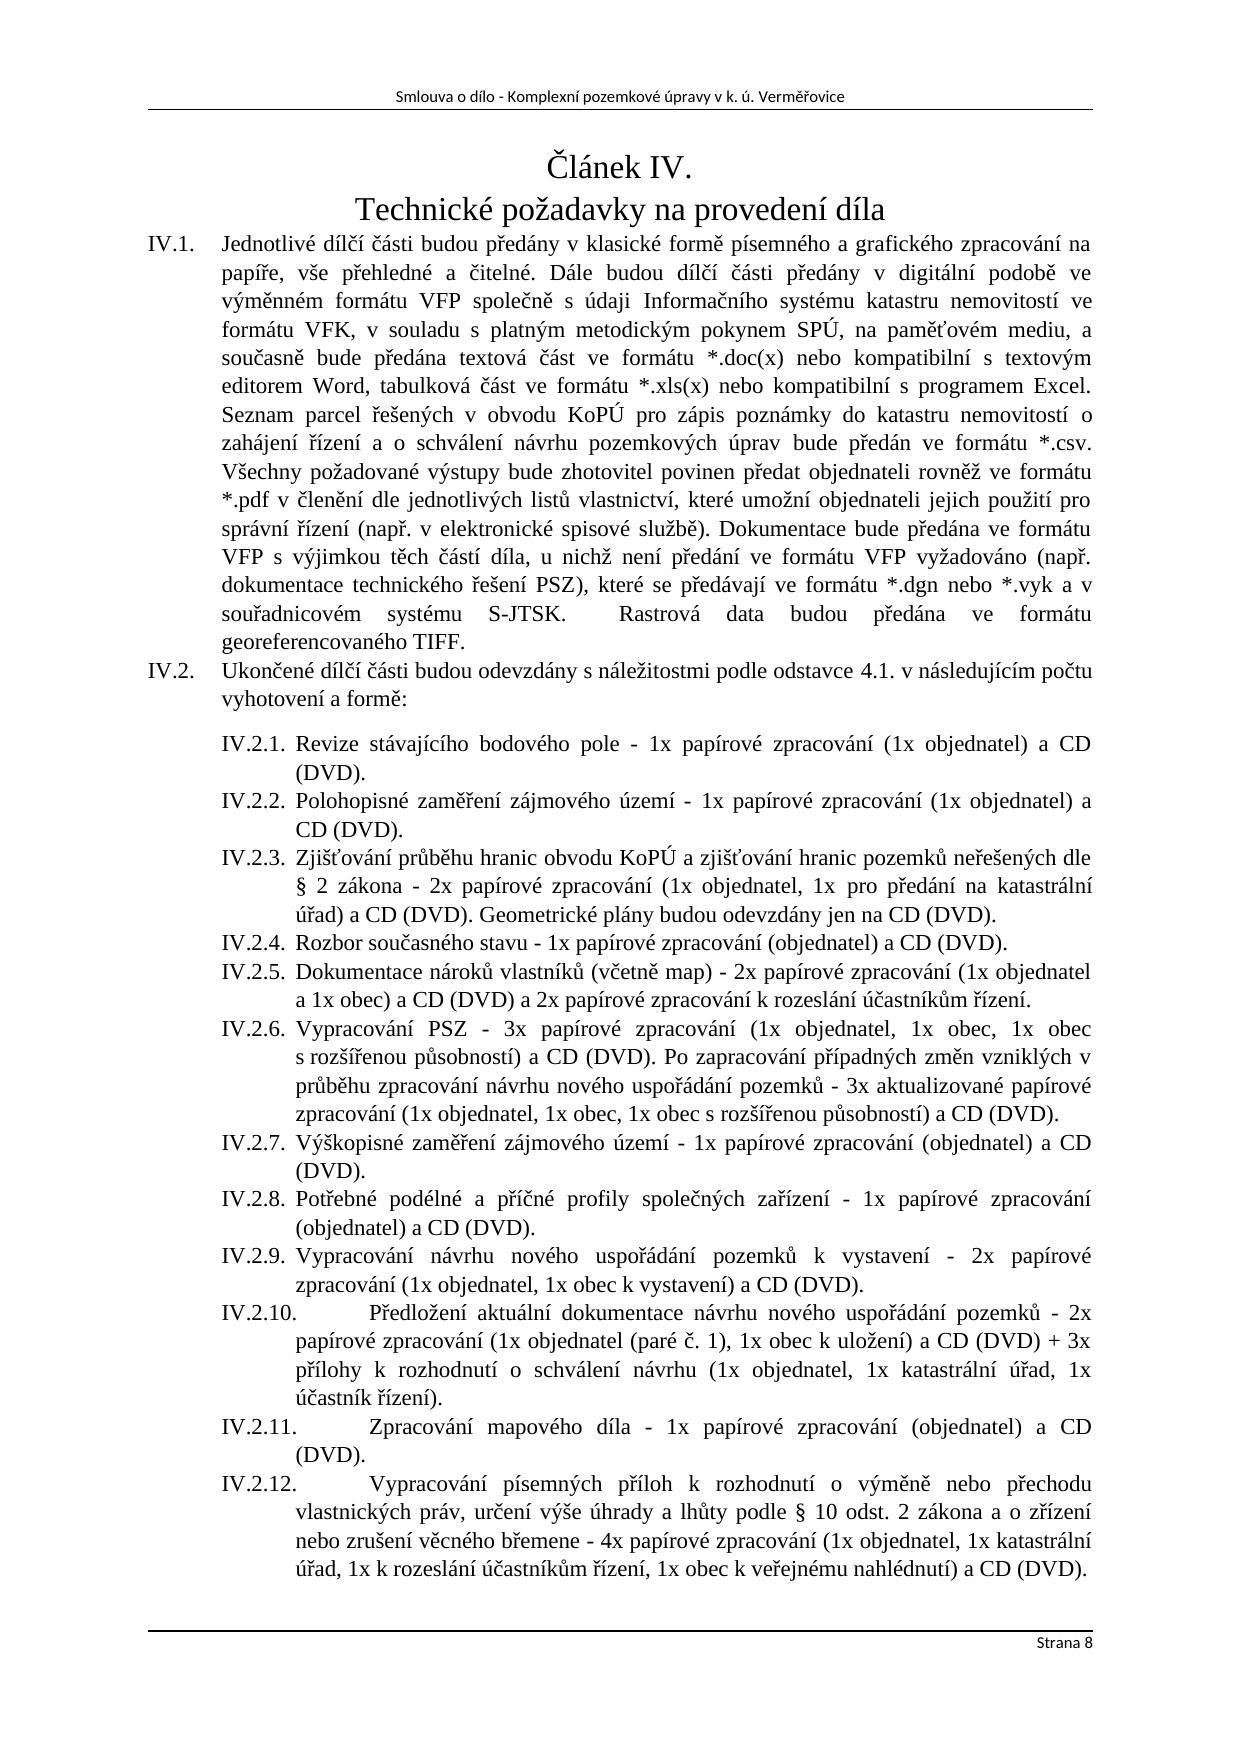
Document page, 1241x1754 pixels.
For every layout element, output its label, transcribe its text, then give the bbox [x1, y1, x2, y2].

text Vypracování návrhu nového uspořádání pozemků k vystavení - 2x papírové zpracování (1x objednatel, 1x obec k vystavení) a CD (DVD). [221, 1242, 1093, 1297]
text Výškopisné zaměření zájmového území - 1x papírové zpracování (objednatel) a CD (DVD). [221, 1128, 1093, 1183]
subtitle Technické požadavky na provedení díla [148, 148, 1093, 227]
text Polohopisné zaměření zájmového území - 1x papírové zpracování (1x objednatel) a CD (DVD). [221, 787, 1093, 842]
text Zjišťování průběhu hranic obvodu KoPÚ a zjišťování hranic pozemků neřešených dle § 2 zákona - 2x papírové zpracování (1x objednatel, 1x pro předání na katastrální úřad) a CD (DVD). Geometrické plány budou odevzdány jen na CD (DVD). [221, 844, 1093, 927]
text Zpracování mapového díla - 1x papírové zpracování (objednatel) a CD (DVD). [221, 1413, 1093, 1468]
list Ukončené dílčí části budou odevzdány s náležitostmi podle odstavce 4.1. v následujícím počtu vyhotovení a formě: [148, 657, 1093, 712]
text Potřebné podélné a příčné profily společných zařízení - 1x papírové zpracování (objednatel) a CD (DVD). [221, 1185, 1093, 1240]
text Vypracování písemných příloh k rozhodnutí o výměně nebo přechodu vlastnických práv, určení výše úhrady a lhůty podle § 10 odst. 2 zákona a o zřízení nebo zrušení věcného břemene - 4x papírové zpracování (1x objednatel, 1x katastrální úřad, 1x k rozeslání účastníkům řízení, 1x obec k veřejnému nahlédnutí) a CD (DVD). [221, 1470, 1093, 1581]
text Dokumentace nároků vlastníků (včetně map) - 2x papírové zpracování (1x objednatel a 1x obec) a CD (DVD) a 2x papírové zpracování k rozeslání účastníkům řízení. [221, 958, 1093, 1013]
text Předložení aktuální dokumentace návrhu nového uspořádání pozemků - 2x papírové zpracování (1x objednatel (paré č. 1), 1x obec k uložení) a CD (DVD) + 3x přílohy k rozhodnutí o schválení návrhu (1x objednatel, 1x katastrální úřad, 1x účastník řízení). [221, 1299, 1093, 1411]
text Revize stávajícího bodového pole - 1x papírové zpracování (1x objednatel) a CD (DVD). [221, 730, 1093, 785]
list Jednotlivé dílčí části budou předány v klasické formě písemného a grafického zpracování na papíře, vše přehledné a čitelné. Dále budou dílčí části předány v digitální podobě ve výměnném formátu VFP společně s údaji Informačního systému katastru nemovitostí ve formátu VFK, v souladu s platným metodickým pokynem SPÚ, na paměťovém mediu, a současně bude předána textová část ve formátu *.doc(x) nebo kompatibilní s textovým editorem Word, tabulková část ve formátu *.xls(x) nebo kompatibilní s programem Excel. Seznam parcel řešených v obvodu KoPÚ pro zápis poznámky do katastru nemovitostí o zahájení řízení a o schválení návrhu pozemkových úprav bude předán ve formátu *.csv. Všechny požadované výstupy bude zhotovitel povinen předat objednateli rovněž ve formátu *.pdf v členění dle jednotlivých listů vlastnictví, které umožní objednateli jejich použití pro správní řízení (např. v elektronické spisové službě). Dokumentace bude předána ve formátu VFP s výjimkou těch částí díla, u nichž není předání ve formátu VFP vyžadováno (např. dokumentace technického řešení PSZ), které se předávají ve formátu *.dgn nebo *.vyk a v souřadnicovém systému S-JTSK. Rastrová data budou předána ve formátu georeferencovaného TIFF. [148, 230, 1093, 655]
text Rozbor současného stavu - 1x papírové zpracování (objednatel) a CD (DVD). [221, 929, 1093, 956]
text Vypracování PSZ - 3x papírové zpracování (1x objednatel, 1x obec, 1x obec s rozšířenou působností) a CD (DVD). Po zapracování případných změn vzniklých v průběhu zpracování návrhu nového uspořádání pozemků - 3x aktualizované papírové zpracování (1x objednatel, 1x obec, 1x obec s rozšířenou působností) a CD (DVD). [221, 1015, 1093, 1126]
